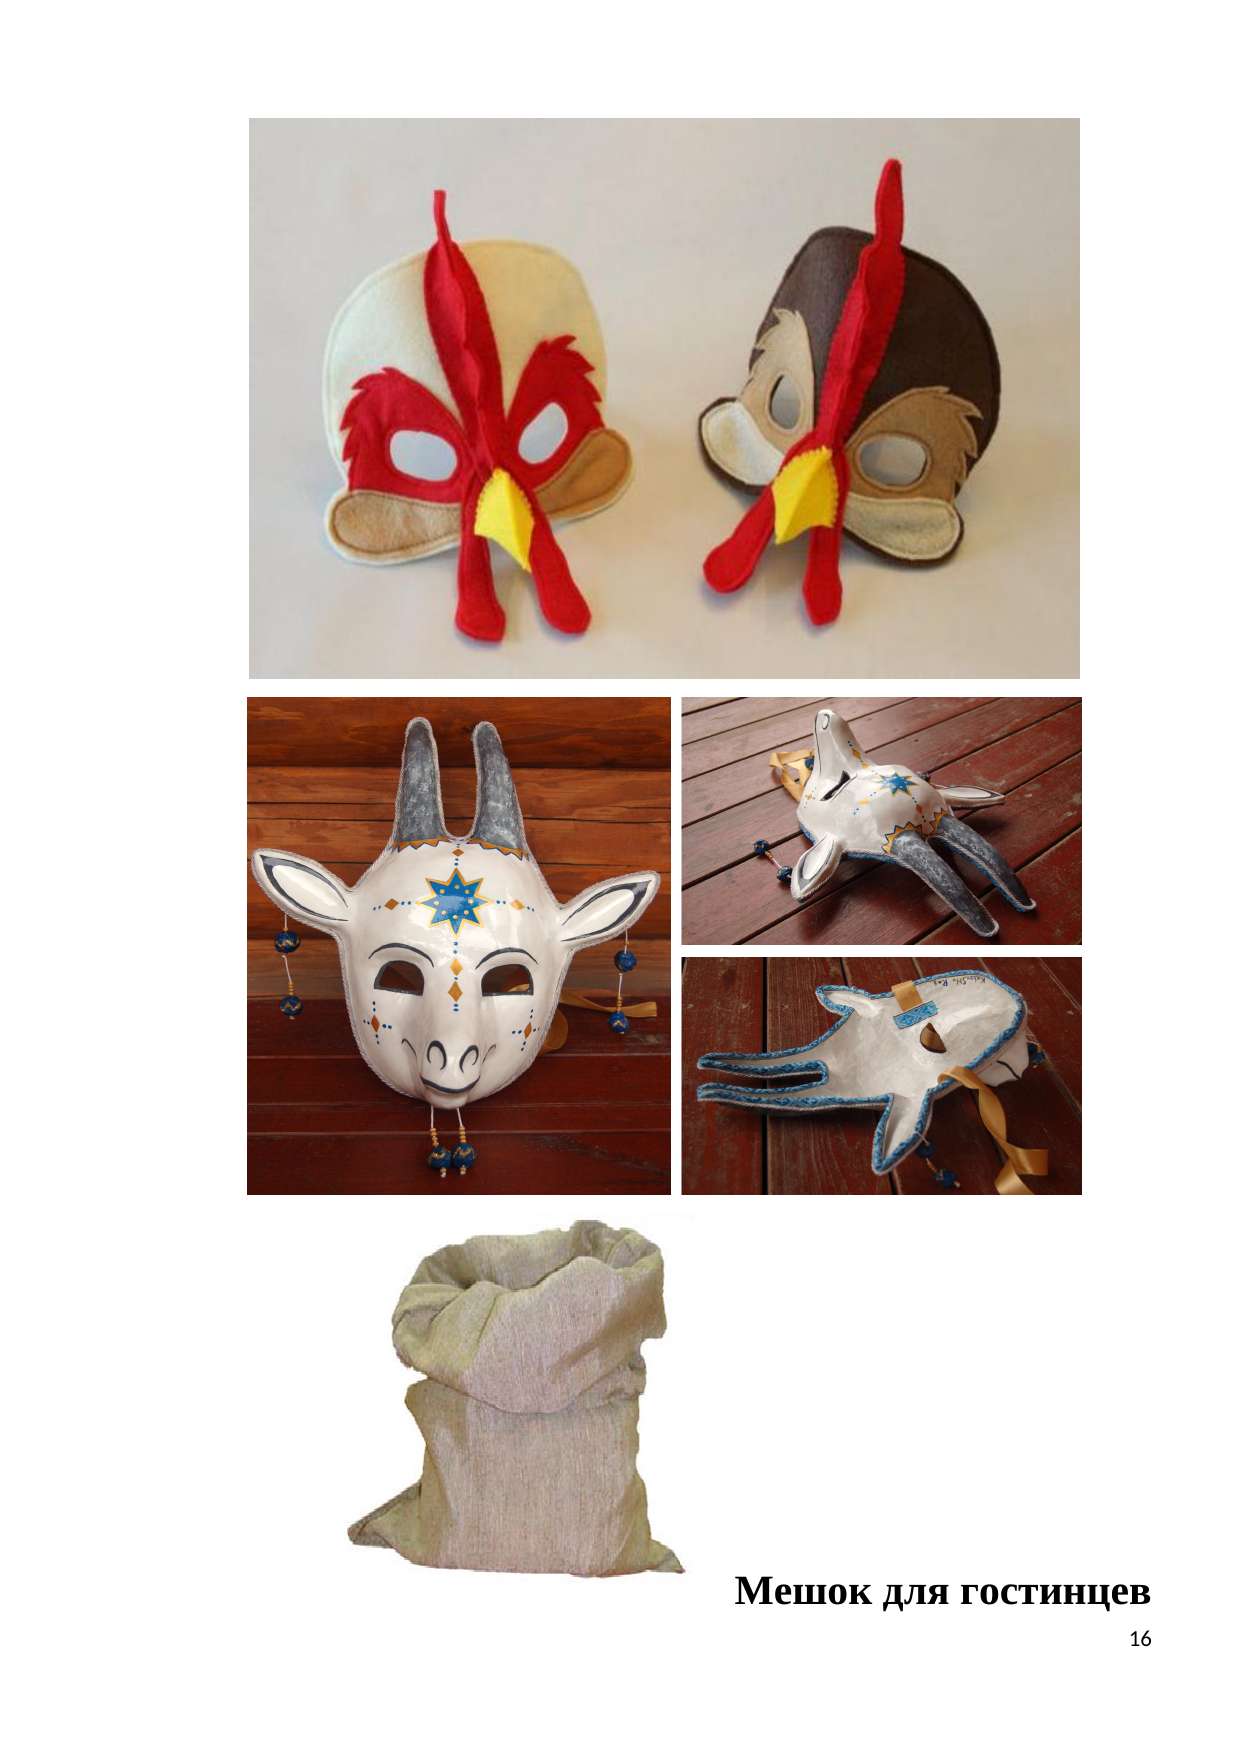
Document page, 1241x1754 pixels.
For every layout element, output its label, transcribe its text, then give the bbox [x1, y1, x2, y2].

picture [293, 1213, 735, 1605]
picture [249, 118, 1080, 679]
picture [247, 697, 1082, 1195]
